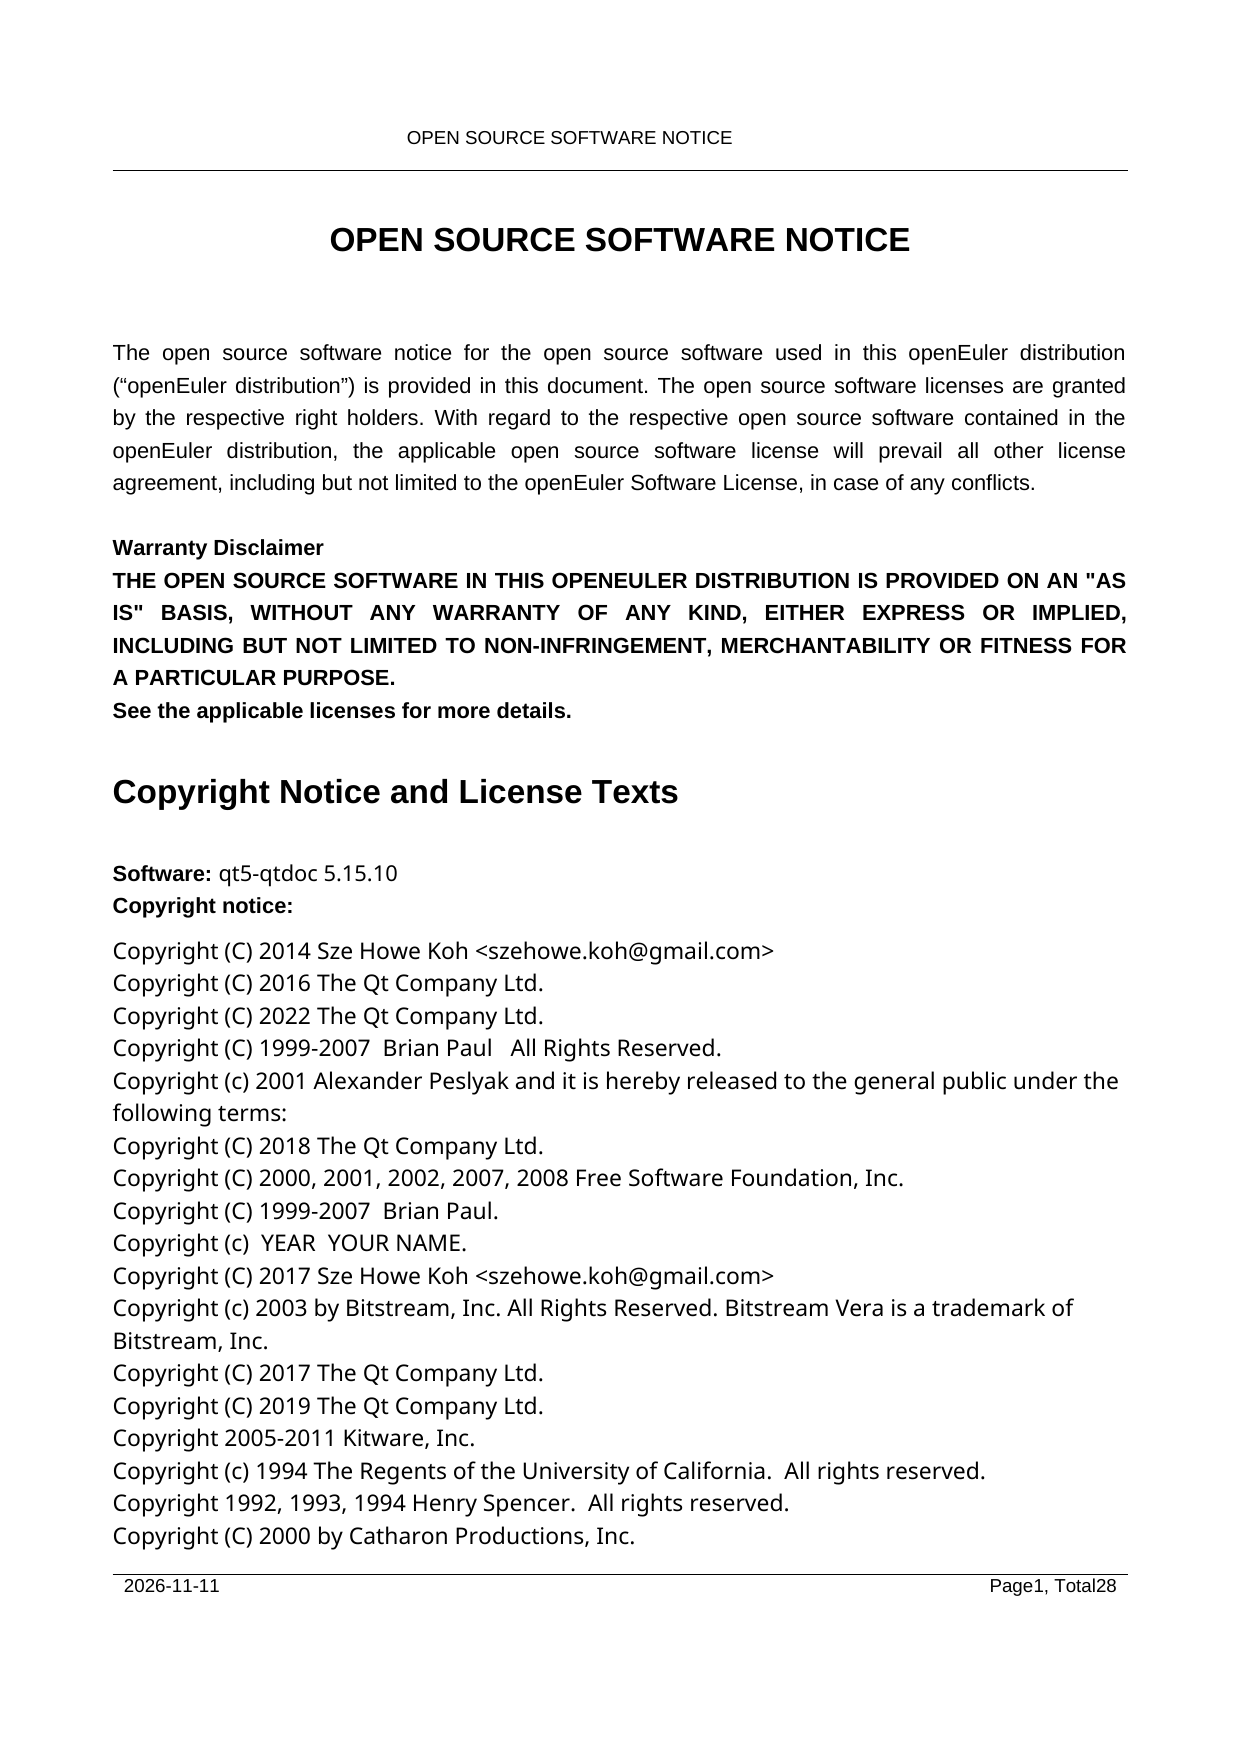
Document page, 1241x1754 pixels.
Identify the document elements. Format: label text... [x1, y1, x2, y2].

title Software: qt5-qtdoc 5.15.10 [112, 856, 1128, 889]
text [112, 934, 1128, 1551]
text Copyright Notice and License Texts [112, 759, 1128, 824]
text THE OPEN SOURCE SOFTWARE IN THIS OPENEULER DISTRIBUTION IS PROVIDED ON AN "AS IS" BASIS, WITHOUT ANY WARRANTY OF ANY KIND, EITHER EXPRESS OR IMPLIED, INCLUDING BUT NOT LIMITED TO NON-INFRINGEMENT, MERCHANTABILITY OR FITNESS FOR A PARTICULAR PURPOSE. See the applicable licenses for more details. [112, 564, 1128, 726]
text Warranty Disclaimer [112, 531, 1128, 564]
text Copyright notice: [112, 889, 1128, 921]
text OPEN SOURCE SOFTWARE NOTICE [112, 206, 1128, 271]
text The open source software notice for the open source software used in this openEuler distribution (“openEuler distribution”) is provided in this document. The open source software licenses are granted by the respective right holders. With regard to the respective open source software contained in the openEuler distribution, the applicable open source software license will prevail all other license agreement, including but not limited to the openEuler Software License, in case of any conflicts. [112, 336, 1128, 499]
